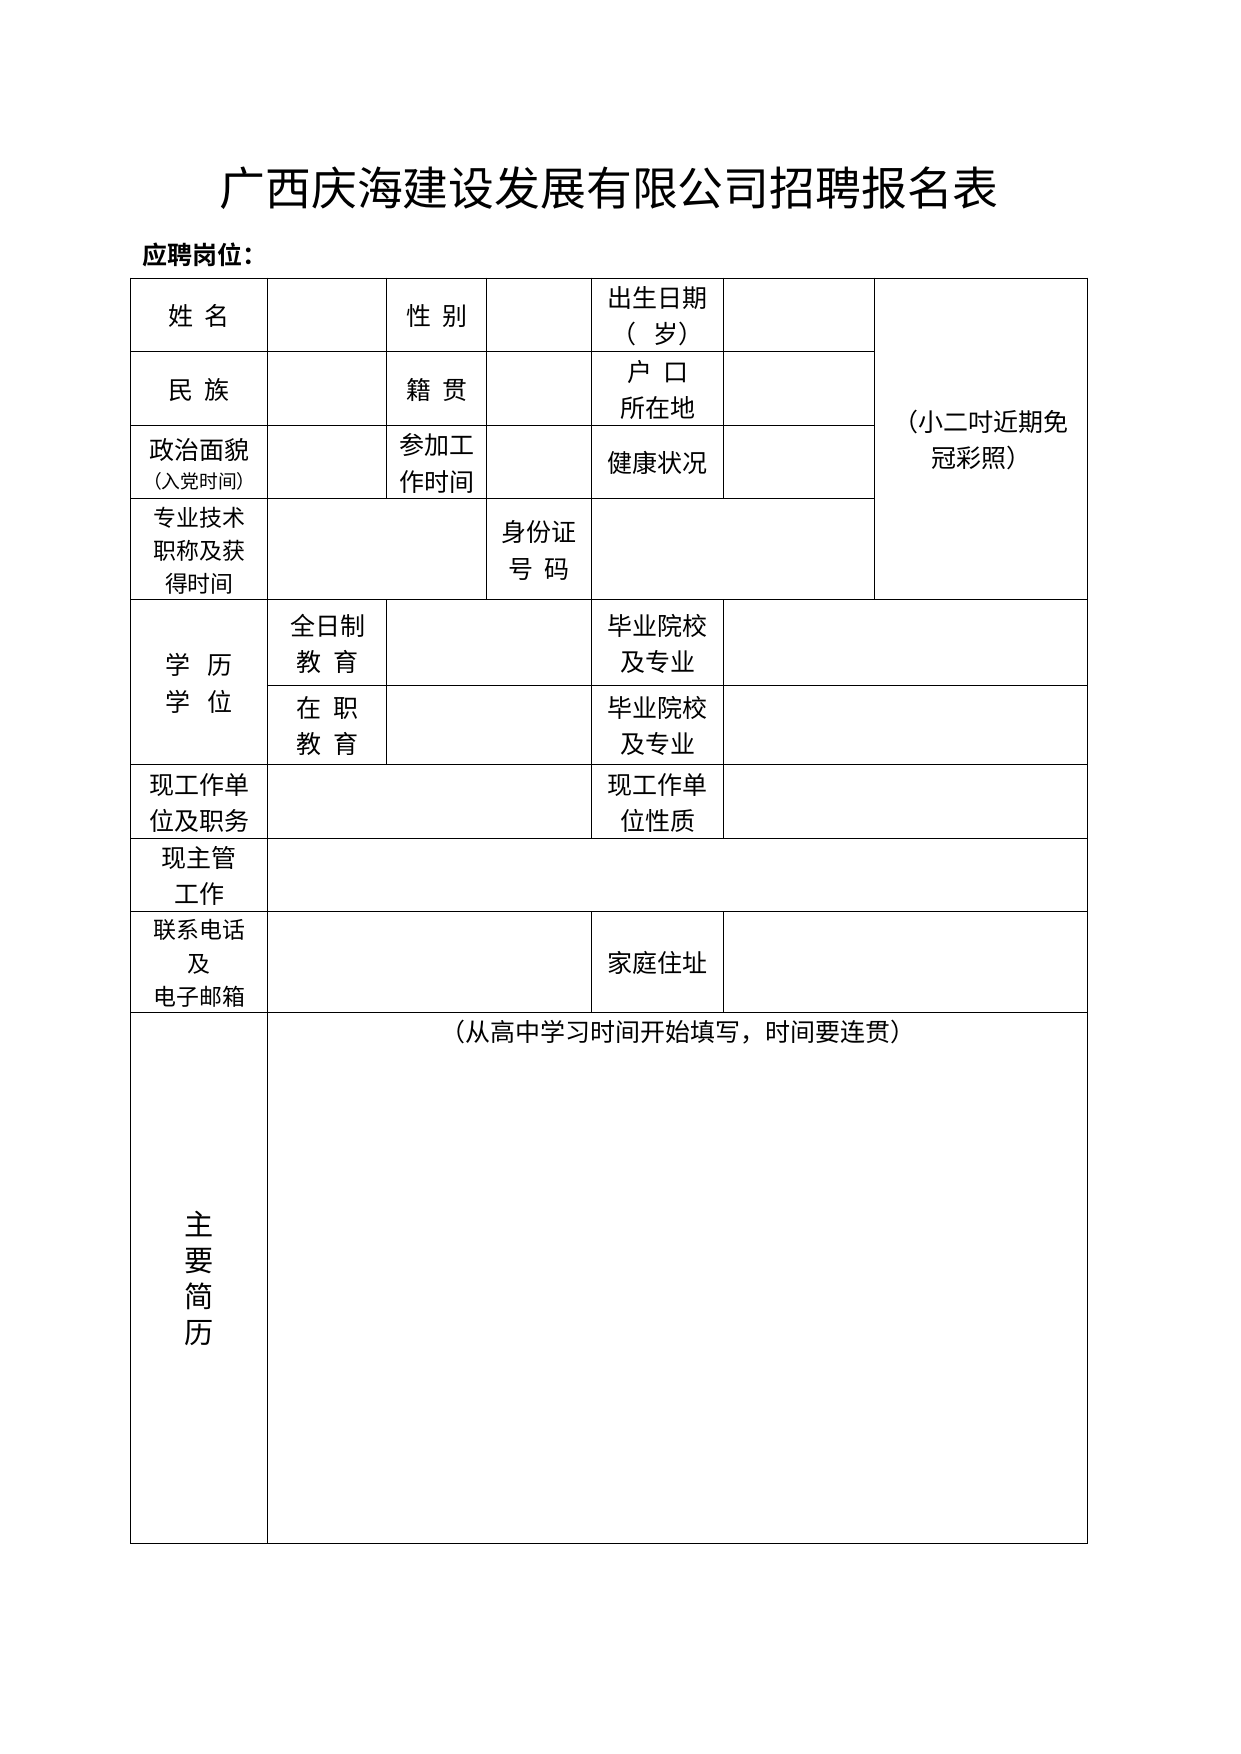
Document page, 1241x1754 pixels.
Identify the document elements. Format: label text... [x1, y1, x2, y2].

table_cell 籍 贯 [387, 352, 486, 425]
table_cell 毕业院校及专业 [592, 686, 723, 764]
table_cell [268, 765, 591, 838]
table_cell 户 口 所在地 [592, 352, 723, 425]
table_cell [724, 426, 874, 498]
table_cell 现工作单位性质 [592, 765, 723, 838]
table_cell 主 要 简 历 [131, 1013, 267, 1542]
table_cell [724, 686, 1087, 764]
table_cell [387, 600, 591, 685]
table_cell （从高中学习时间开始填写，时间要连贯） [268, 1013, 1087, 1542]
table_header 广西庆海建设发展有限公司招聘报名表 [131, 142, 1087, 229]
table_cell [487, 279, 591, 351]
table_cell 健康状况 [592, 426, 723, 498]
table_cell [268, 426, 386, 498]
table_cell 专业技术职称及获得时间 [131, 499, 267, 599]
table_cell 毕业院校及专业 [592, 600, 723, 685]
table_cell [268, 279, 386, 351]
table_cell 家庭住址 [592, 912, 723, 1012]
table_cell 民 族 [131, 352, 267, 425]
table_cell 现主管 工作 [131, 839, 267, 911]
table_cell [724, 600, 1087, 685]
table_cell [724, 352, 874, 425]
table_cell 姓 名 [131, 279, 267, 351]
table_cell [487, 352, 591, 425]
table_cell 政治面貌 （入党时间） [131, 426, 267, 498]
table_cell [268, 499, 486, 599]
table_cell [268, 839, 1087, 911]
table_cell （小二吋近期免冠彩照） [875, 279, 1087, 599]
table_cell 学 历 学 位 [131, 600, 267, 764]
table_cell [387, 686, 591, 764]
table_cell 出生日期 （ 岁） [592, 279, 723, 351]
table_cell [268, 352, 386, 425]
table_cell 应聘岗位： [131, 229, 1087, 278]
table_cell 在 职 教 育 [268, 686, 386, 764]
table_cell 参加工作时间 [387, 426, 486, 498]
table_cell [592, 499, 874, 599]
table_cell 身份证 号 码 [487, 499, 591, 599]
table_cell [724, 765, 1087, 838]
table_cell [268, 912, 591, 1012]
table_cell [724, 279, 874, 351]
table_cell [487, 426, 591, 498]
table_cell [724, 912, 1087, 1012]
table_cell 全日制 教 育 [268, 600, 386, 685]
table_cell 现工作单位及职务 [131, 765, 267, 838]
table_cell 联系电话及 电子邮箱 [131, 912, 267, 1012]
table_cell 性 别 [387, 279, 486, 351]
